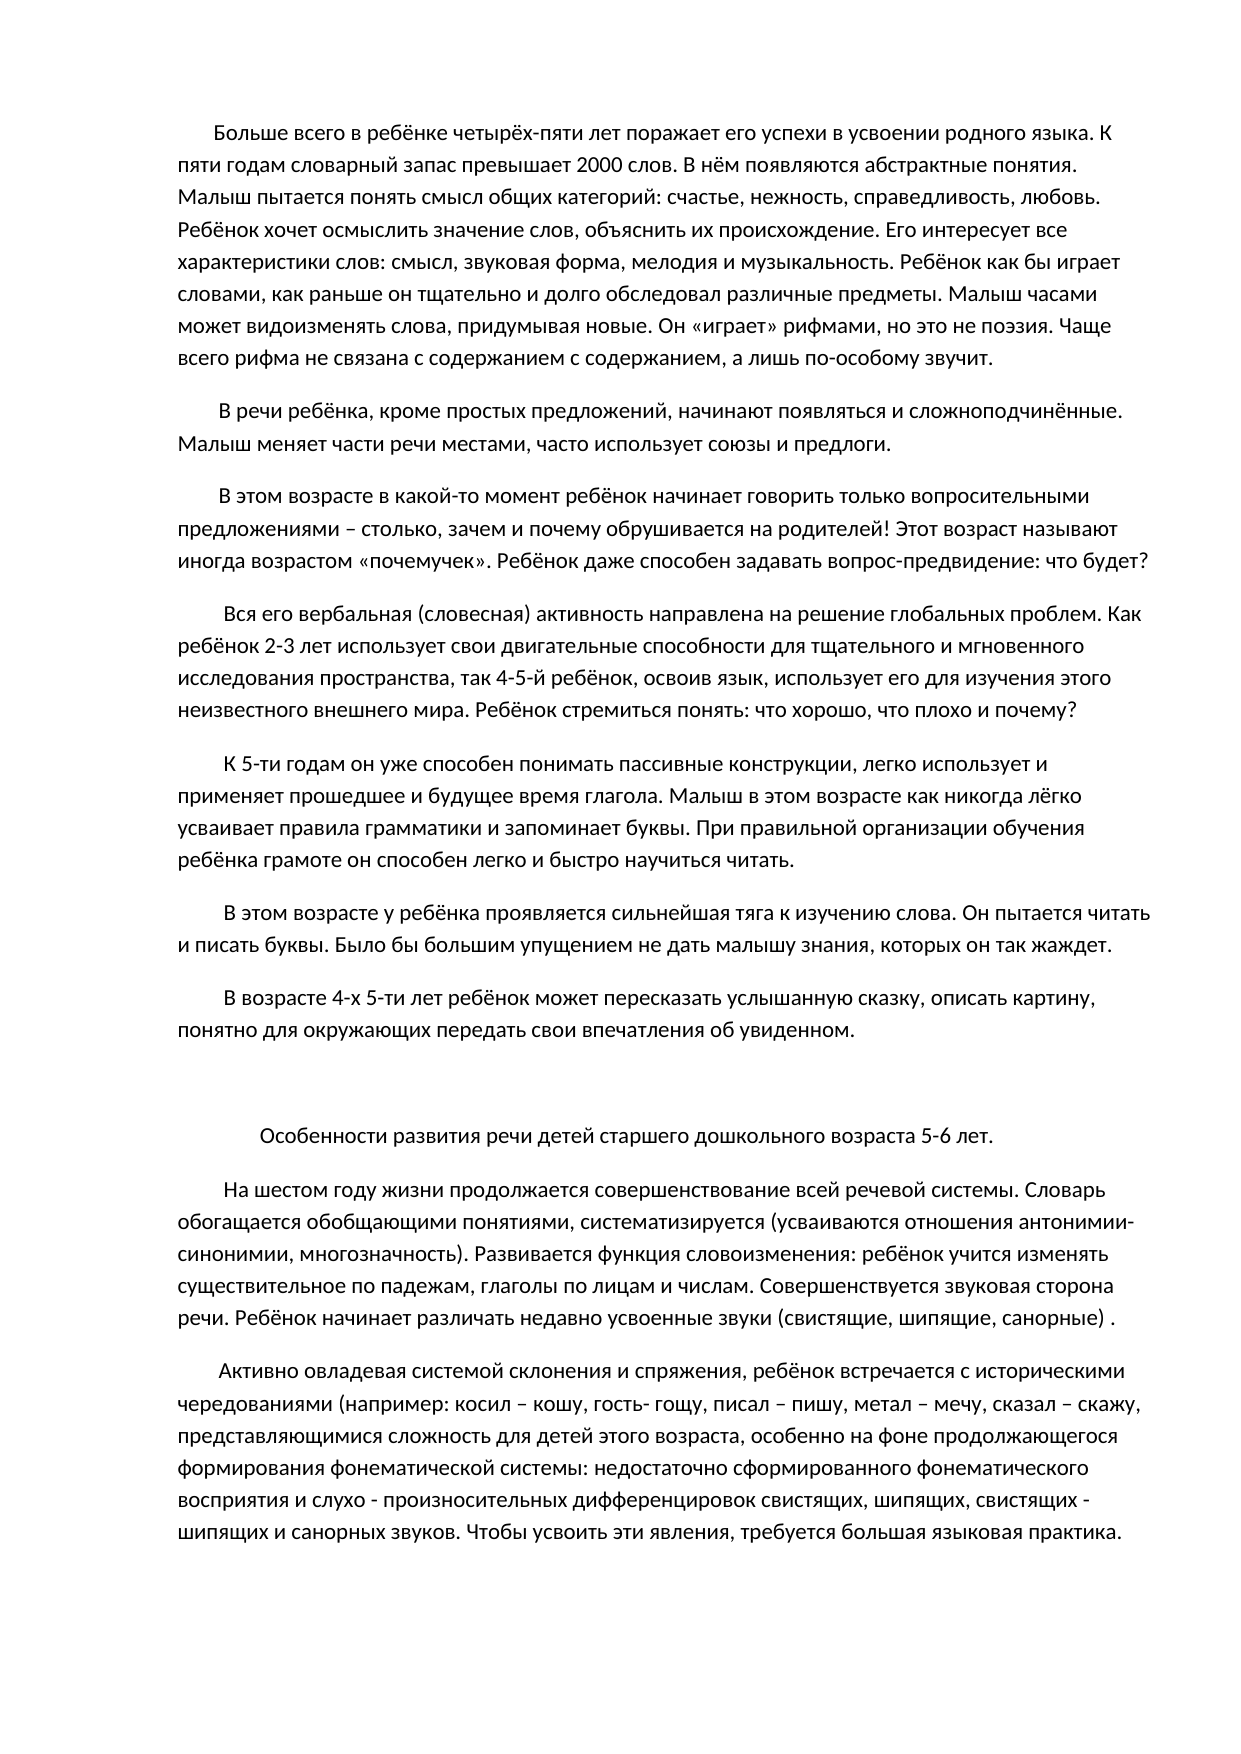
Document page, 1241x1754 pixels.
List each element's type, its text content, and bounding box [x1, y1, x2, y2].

text В возрасте 4-х 5-ти лет ребёнок может пересказать услышанную сказку, описать картину, понятно для окружающих передать свои впечатления об увиденном. [177, 983, 1152, 1044]
text Вся его вербальная (словесная) активность направлена на решение глобальных проблем. Как ребёнок 2-3 лет использует свои двигательные способности для тщательного и мгновенного исследования пространства, так 4-5-й ребёнок, освоив язык, использует его для изучения этого неизвестного внешнего мира. Ребёнок стремиться понять: что хорошо, что плохо и почему? [177, 599, 1152, 724]
text Больше всего в ребёнке четырёх-пяти лет поражает его успехи в усвоении родного языка. К пяти годам словарный запас превышает 2000 слов. В нём появляются абстрактные понятия. Малыш пытается понять смысл общих категорий: счастье, нежность, справедливость, любовь. Ребёнок хочет осмыслить значение слов, объяснить их происхождение. Его интересует все характеристики слов: смысл, звуковая форма, мелодия и музыкальность. Ребёнок как бы играет словами, как раньше он тщательно и долго обследовал различные предметы. Малыш часами может видоизменять слова, придумывая новые. Он «играет» рифмами, но это не поэзия. Чаще всего рифма не связана с содержанием с содержанием, а лишь по-особому звучит. [177, 118, 1152, 371]
text Особенности развития речи детей старшего дошкольного возраста 5-6 лет. [177, 1122, 1152, 1150]
text На шестом году жизни продолжается совершенствование всей речевой системы. Словарь обогащается обобщающими понятиями, систематизируется (усваиваются отношения антонимии-синонимии, многозначность). Развивается функция словоизменения: ребёнок учится изменять существительное по падежам, глаголы по лицам и числам. Совершенствуется звуковая сторона речи. Ребёнок начинает различать недавно усвоенные звуки (свистящие, шипящие, санорные) . [177, 1175, 1152, 1331]
text В этом возрасте в какой-то момент ребёнок начинает говорить только вопросительными предложениями – столько, зачем и почему обрушивается на родителей! Этот возраст называют иногда возрастом «почемучек». Ребёнок даже способен задавать вопрос-предвидение: что будет? [177, 482, 1152, 574]
text В этом возрасте у ребёнка проявляется сильнейшая тяга к изучению слова. Он пытается читать и писать буквы. Было бы большим упущением не дать малышу знания, которых он так жаждет. [177, 898, 1152, 958]
text К 5-ти годам он уже способен понимать пассивные конструкции, легко использует и применяет прошедшее и будущее время глагола. Малыш в этом возрасте как никогда лёгко усваивает правила грамматики и запоминает буквы. При правильной организации обучения ребёнка грамоте он способен легко и быстро научиться читать. [177, 749, 1152, 873]
text В речи ребёнка, кроме простых предложений, начинают появляться и сложноподчинённые. Малыш меняет части речи местами, часто использует союзы и предлоги. [177, 396, 1152, 457]
text Активно овладевая системой склонения и спряжения, ребёнок встречается с историческими чередованиями (например: косил – кошу, гость- гощу, писал – пишу, метал – мечу, сказал – скажу, представляющимися сложность для детей этого возраста, особенно на фоне продолжающегося формирования фонематической системы: недостаточно сформированного фонематического восприятия и слухо - произносительных дифференцировок свистящих, шипящих, свистящих - шипящих и санорных звуков. Чтобы усвоить эти явления, требуется большая языковая практика. [177, 1356, 1152, 1545]
